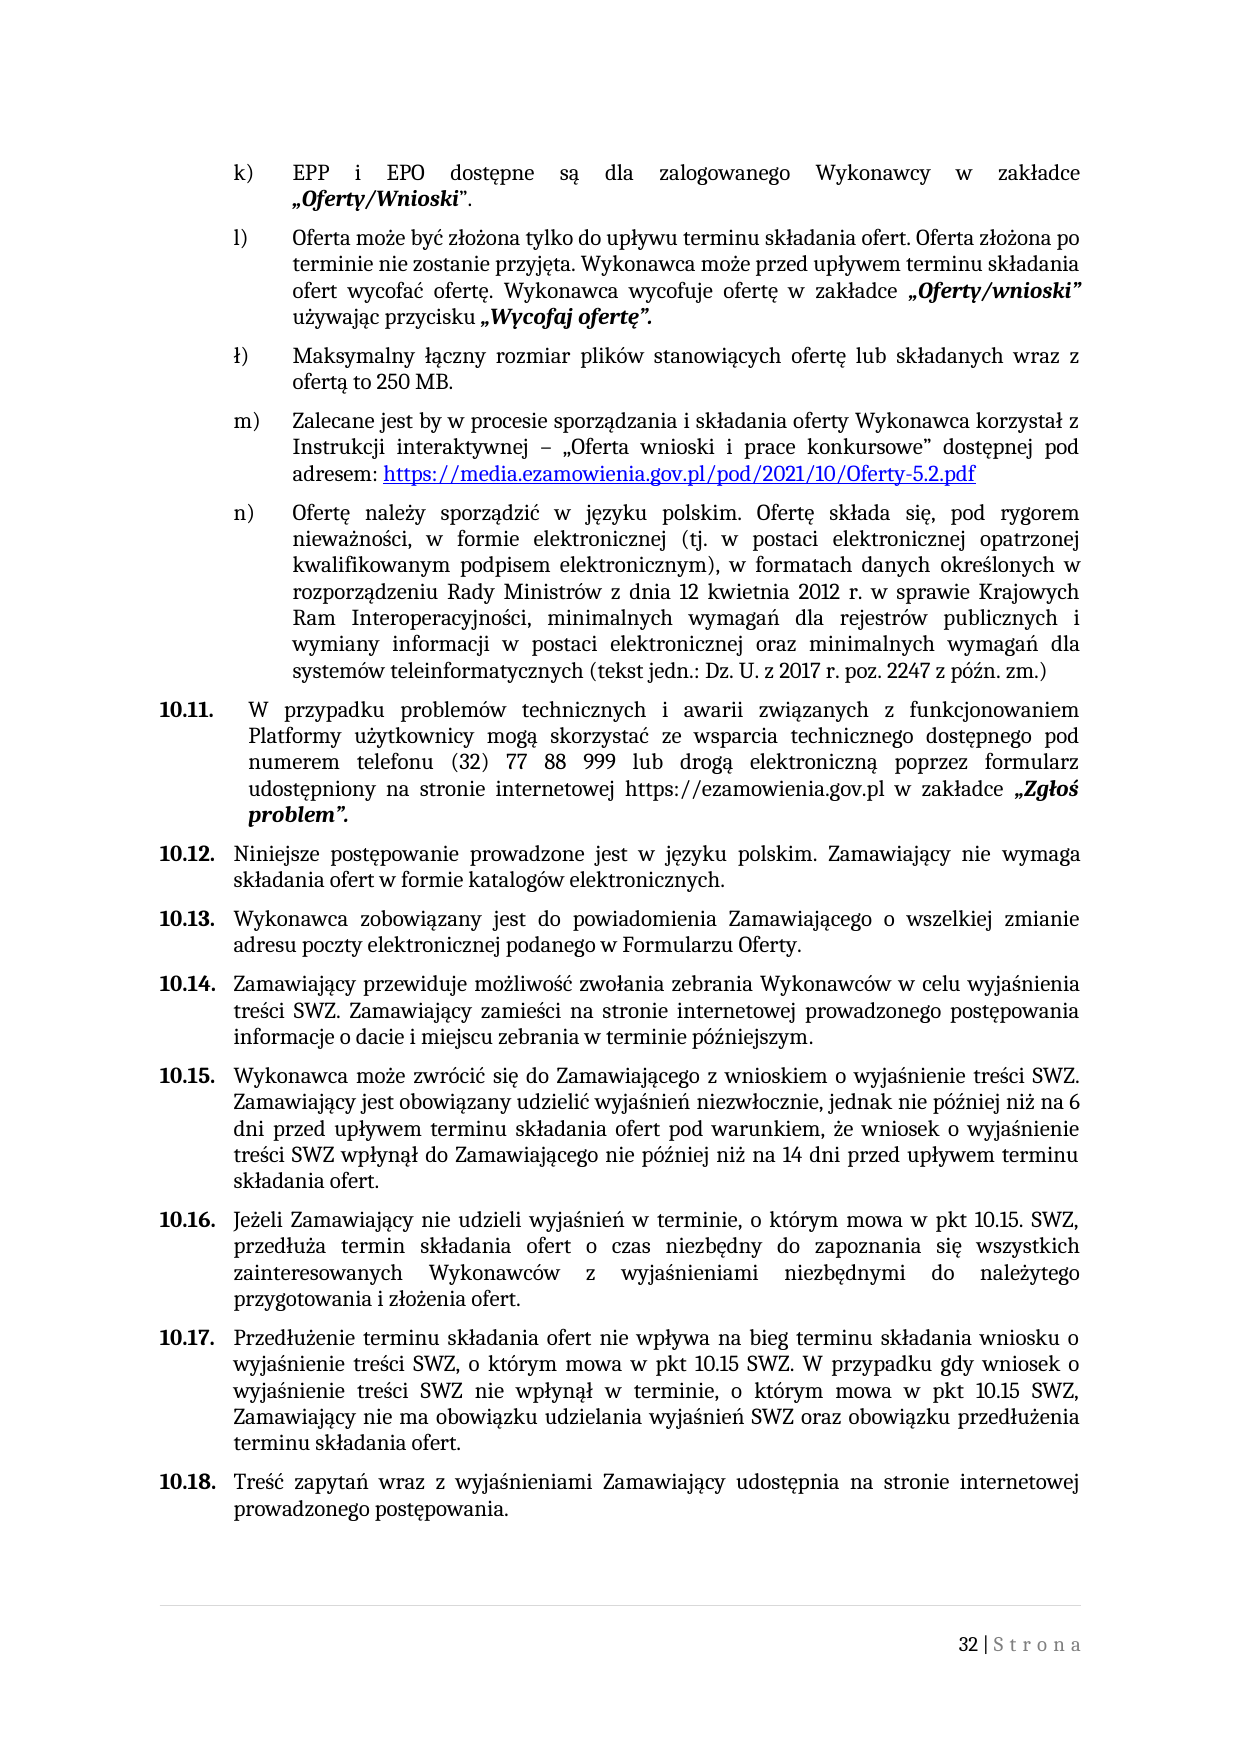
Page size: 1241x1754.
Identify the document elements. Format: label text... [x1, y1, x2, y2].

text k) EPP i EPO dostępne są dla zalogowanego Wykonawcy w zakładce „Oferty/Wnioski”. [233, 159, 1081, 212]
text m) Zalecane jest by w procesie sporządzania i składania oferty Wykonawca korzystał z Instrukcji interaktywnej – „Oferta wnioski i prace konkursowe” dostępnej pod adresem: https://media.ezamowienia.gov.pl/pod/2021/10/Oferty-5.2.pdf [233, 408, 1081, 487]
text n) Ofertę należy sporządzić w języku polskim. Ofertę składa się, pod rygorem nieważności, w formie elektronicznej (tj. w postaci elektronicznej opatrzonej kwalifikowanym podpisem elektronicznym), w formatach danych określonych w rozporządzeniu Rady Ministrów z dnia 12 kwietnia 2012 r. w sprawie Krajowych Ram Interoperacyjności, minimalnych wymagań dla rejestrów publicznych i wymiany informacji w postaci elektronicznej oraz minimalnych wymagań dla systemów teleinformatycznych (tekst jedn.: Dz. U. z 2017 r. poz. 2247 z późn. zm.) [233, 499, 1081, 684]
text 10.14. Zamawiający przewiduje możliwość zwołania zebrania Wykonawców w celu wyjaśnienia treści SWZ. Zamawiający zamieści na stronie internetowej prowadzonego postępowania informacje o dacie i miejscu zebrania w terminie późniejszym. [159, 971, 1081, 1050]
text 10.12. Niniejsze postępowanie prowadzone jest w języku polskim. Zamawiający nie wymaga składania ofert w formie katalogów elektronicznych. [159, 841, 1081, 893]
text 10.11. W przypadku problemów technicznych i awarii związanych z funkcjonowaniem Platformy użytkownicy mogą skorzystać ze wsparcia technicznego dostępnego pod numerem telefonu (32) 77 88 999 lub drogą elektroniczną poprzez formularz udostępniony na stronie internetowej https://ezamowienia.gov.pl w zakładce „Zgłoś problem”. [159, 696, 1081, 828]
text 10.18. Treść zapytań wraz z wyjaśnieniami Zamawiający udostępnia na stronie internetowej prowadzonego postępowania. [159, 1469, 1081, 1522]
text 10.17. Przedłużenie terminu składania ofert nie wpływa na bieg terminu składania wniosku o wyjaśnienie treści SWZ, o którym mowa w pkt 10.15 SWZ. W przypadku gdy wniosek o wyjaśnienie treści SWZ nie wpłynął w terminie, o którym mowa w pkt 10.15 SWZ, Zamawiający nie ma obowiązku udzielania wyjaśnień SWZ oraz obowiązku przedłużenia terminu składania ofert. [159, 1325, 1081, 1457]
text 10.13. Wykonawca zobowiązany jest do powiadomienia Zamawiającego o wszelkiej zmianie adresu poczty elektronicznej podanego w Formularzu Oferty. [159, 906, 1081, 958]
text 10.15. Wykonawca może zwrócić się do Zamawiającego z wnioskiem o wyjaśnienie treści SWZ. Zamawiający jest obowiązany udzielić wyjaśnień niezwłocznie, jednak nie później niż na 6 dni przed upływem terminu składania ofert pod warunkiem, że wniosek o wyjaśnienie treści SWZ wpłynął do Zamawiającego nie później niż na 14 dni przed upływem terminu składania ofert. [159, 1063, 1081, 1194]
text l) Oferta może być złożona tylko do upływu terminu składania ofert. Oferta złożona po terminie nie zostanie przyjęta. Wykonawca może przed upływem terminu składania ofert wycofać ofertę. Wykonawca wycofuje ofertę w zakładce „Oferty/wnioski” używając przycisku „Wycofaj ofertę”. [233, 225, 1081, 330]
text ł) Maksymalny łączny rozmiar plików stanowiących ofertę lub składanych wraz z ofertą to 250 MB. [233, 343, 1081, 395]
text 10.16. Jeżeli Zamawiający nie udzieli wyjaśnień w terminie, o którym mowa w pkt 10.15. SWZ, przedłuża termin składania ofert o czas niezbędny do zapoznania się wszystkich zainteresowanych Wykonawców z wyjaśnieniami niezbędnymi do należytego przygotowania i złożenia ofert. [159, 1207, 1081, 1312]
